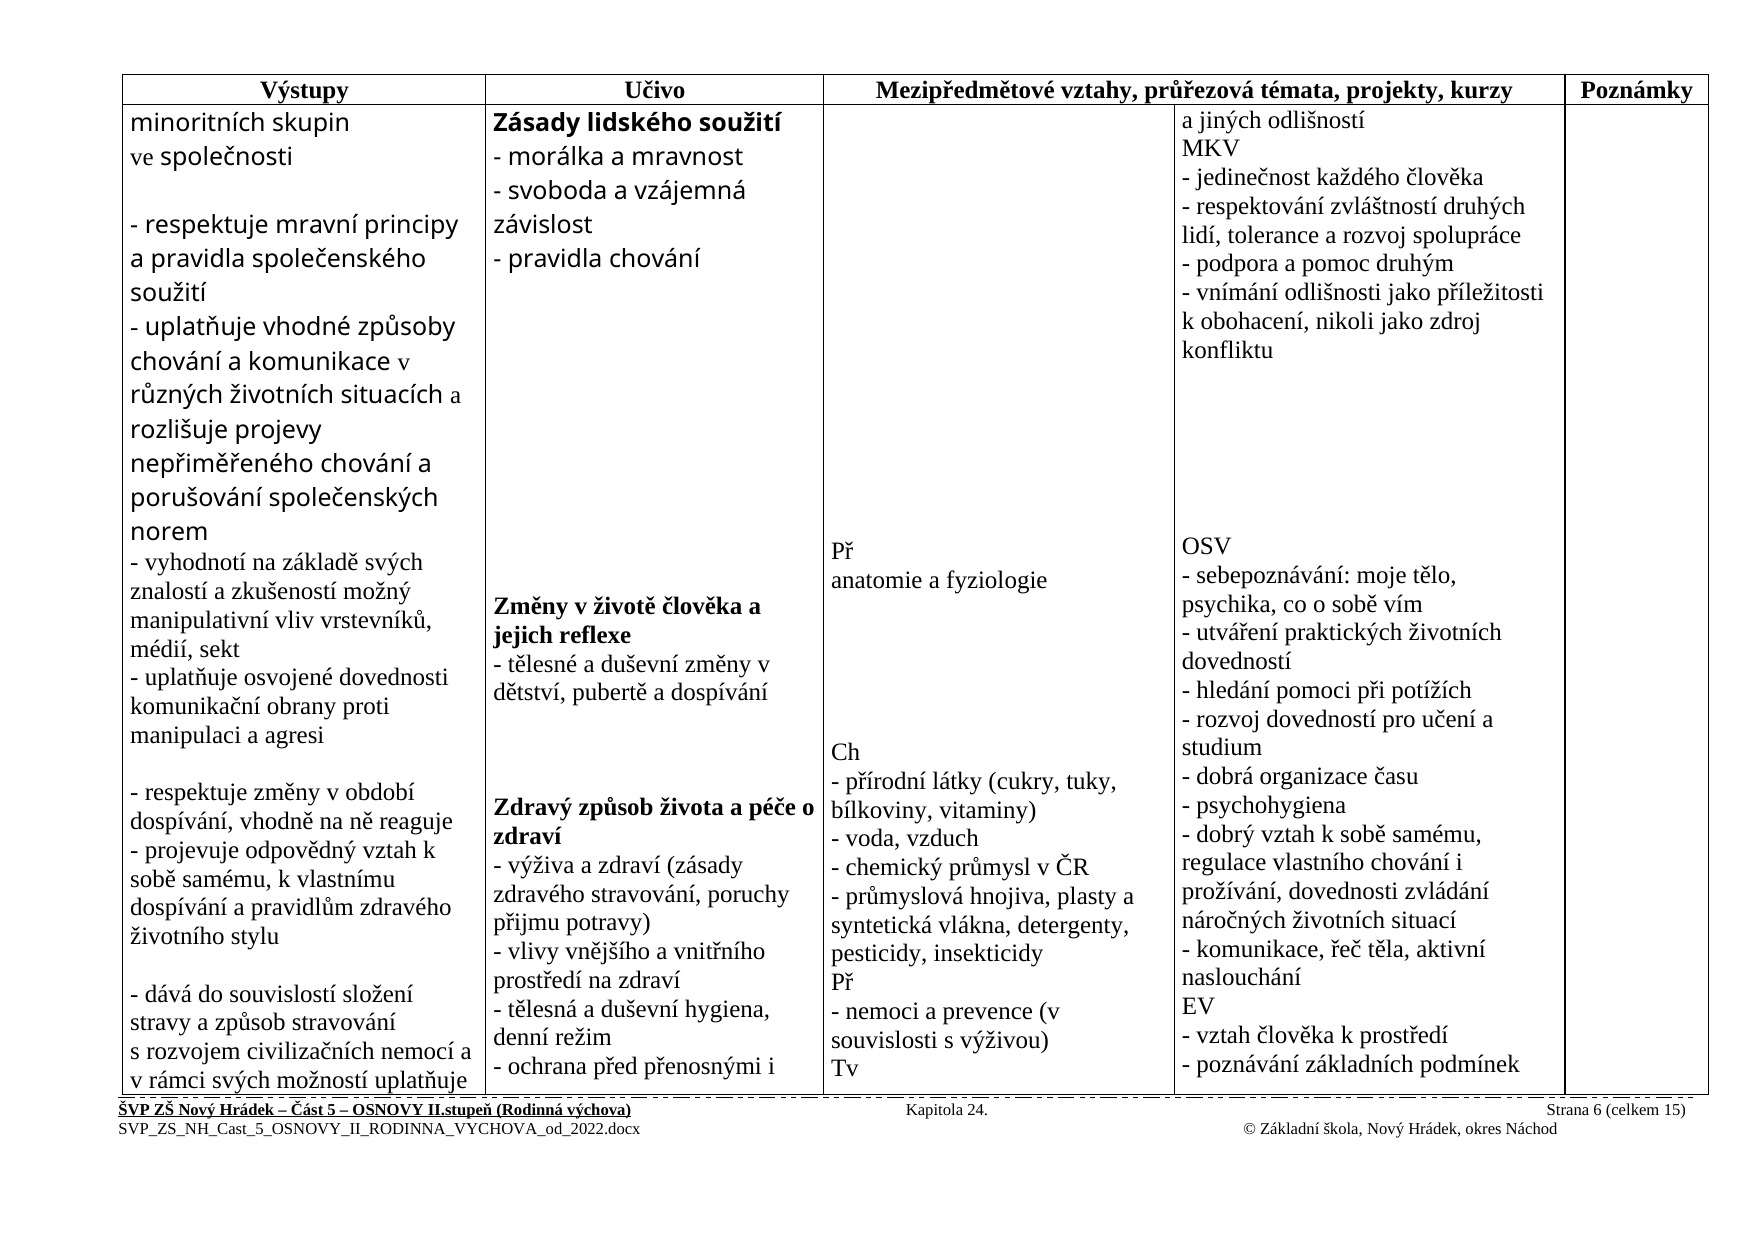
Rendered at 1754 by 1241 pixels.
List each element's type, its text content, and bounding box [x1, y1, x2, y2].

table_header Mezipředmětové vztahy, průřezová témata, projekty, kurzy [824, 75, 1564, 104]
table_header Učivo [486, 75, 823, 104]
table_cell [486, 105, 823, 1094]
table_cell [1566, 105, 1708, 1094]
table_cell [123, 105, 485, 1094]
table_header Výstupy [123, 75, 485, 104]
table_header Poznámky [1566, 75, 1708, 104]
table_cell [1175, 105, 1564, 1094]
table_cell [824, 105, 1174, 1094]
